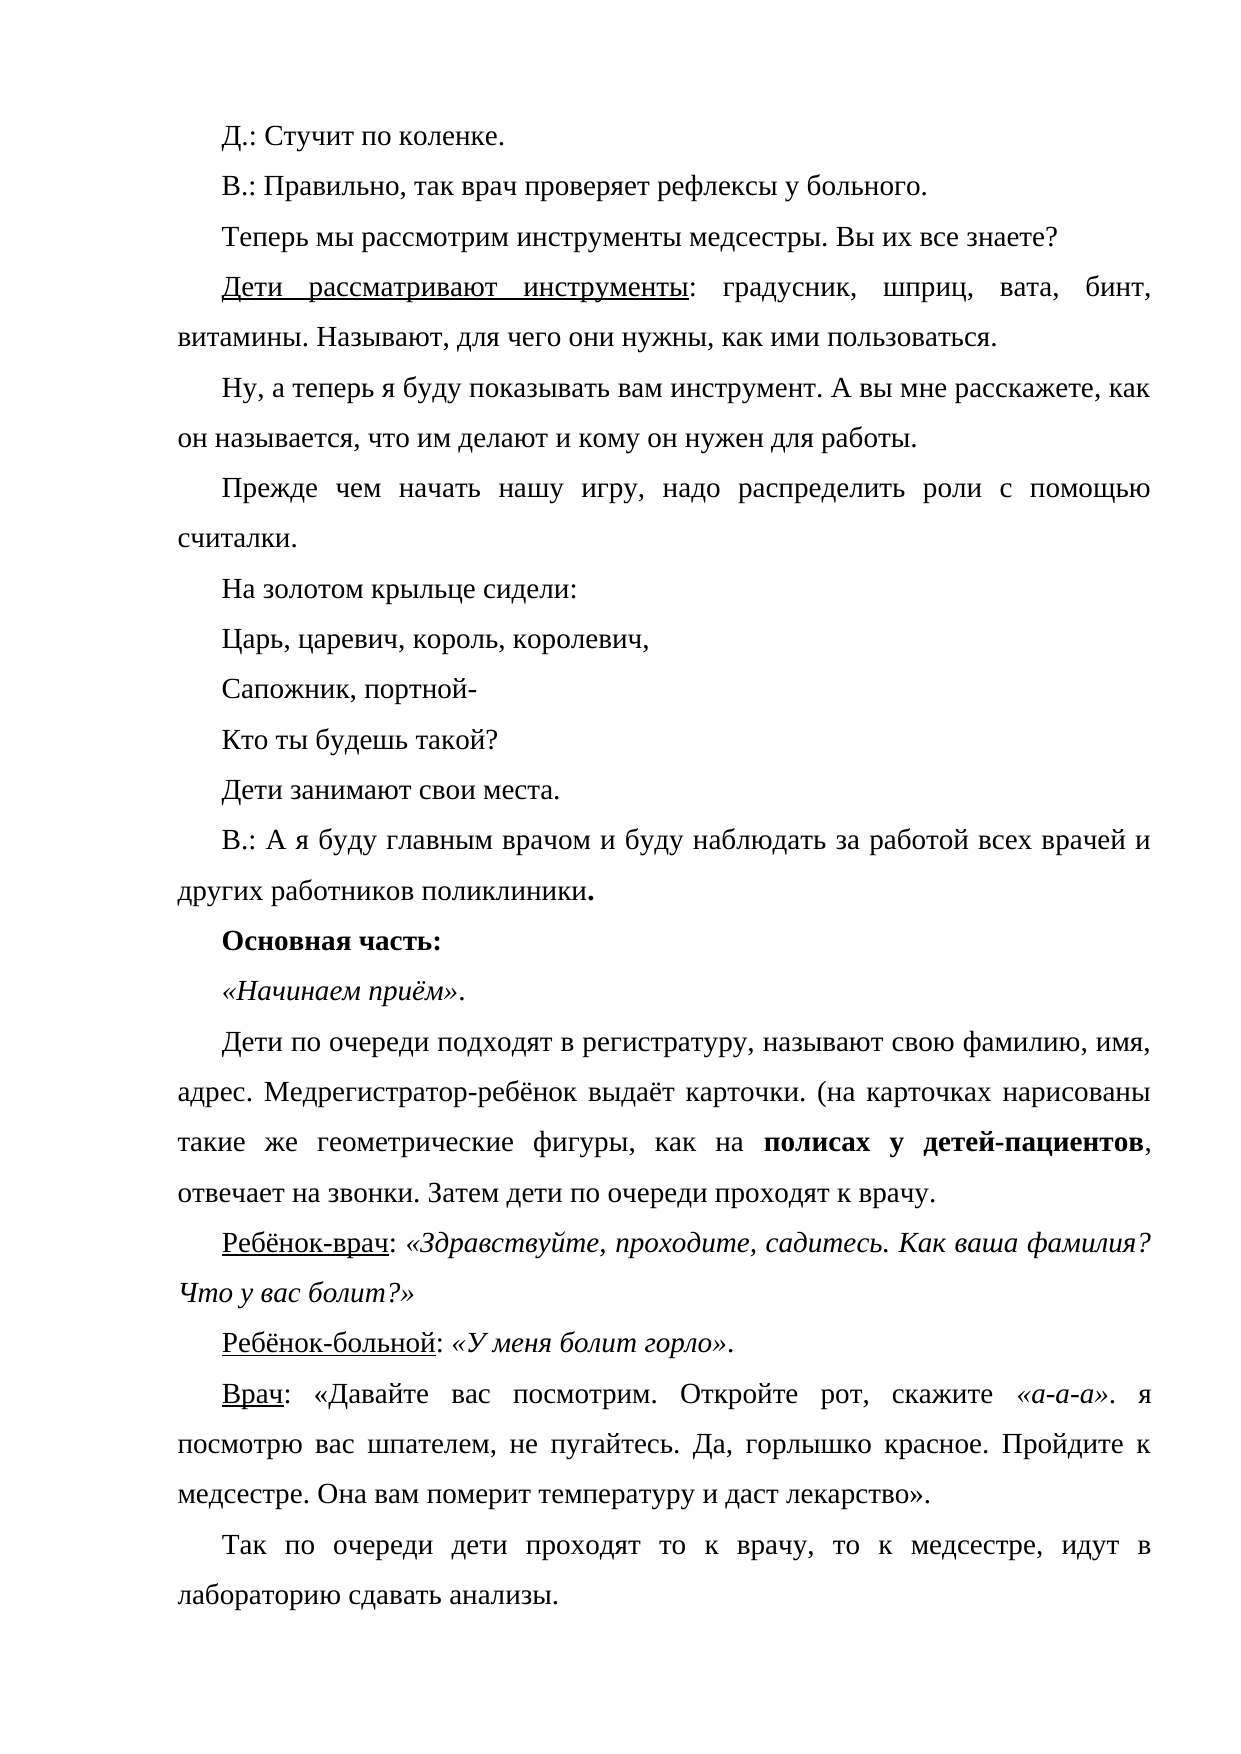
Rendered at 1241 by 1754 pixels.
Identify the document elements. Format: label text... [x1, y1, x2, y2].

text В.: Правильно, так врач проверяет рефлексы у больного. [177, 168, 1152, 202]
text Ну, а теперь я буду показывать вам инструмент. А вы мне расскажете, как он называется, что им делают и кому он нужен для работы. [177, 370, 1152, 453]
text Ребёнок-врач: «Здравствуйте, проходите, садитесь. Как ваша фамилия? Что у вас болит?» [177, 1225, 1152, 1309]
text Сапожник, портной- [177, 672, 1152, 705]
list Основная часть: [177, 923, 1152, 957]
text Дети занимают свои места. [177, 772, 1152, 806]
text Царь, царевич, король, королевич, [177, 621, 1152, 655]
text Теперь мы рассмотрим инструменты медсестры. Вы их все знаете? [177, 219, 1152, 252]
text Прежде чем начать нашу игру, надо распределить роли с помощью считалки. [177, 470, 1152, 554]
text Ребёнок-больной: «У меня болит горло». [177, 1326, 1152, 1359]
text Так по очереди дети проходят то к врачу, то к медсестре, идут в лабораторию сдавать анализы. [177, 1527, 1152, 1611]
text «Начинаем приём». [177, 973, 1152, 1007]
text В.: А я буду главным врачом и буду наблюдать за работой всех врачей и других работников поликлиники. [177, 822, 1152, 906]
text Д.: Стучит по коленке. [177, 118, 1152, 152]
text Врач: «Давайте вас посмотрим. Откройте рот, скажите «а-а-а». я посмотрю вас шпателем, не пугайтесь. Да, горлышко красное. Пройдите к медсестре. Она вам померит температуру и даст лекарство». [177, 1376, 1152, 1510]
text Кто ты будешь такой? [177, 722, 1152, 755]
text Дети рассматривают инструменты: градусник, шприц, вата, бинт, витамины. Называют, для чего они нужны, как ими пользоваться. [177, 269, 1152, 353]
text Дети по очереди подходят в регистратуру, называют свою фамилию, имя, адрес. Медрегистратор-ребёнок выдаёт карточки. (на карточках нарисованы такие же геометрические фигуры, как на полисах у детей-пациентов, отвечает на звонки. Затем дети по очереди проходят к врачу. [177, 1024, 1152, 1208]
text На золотом крыльце сидели: [177, 571, 1152, 604]
